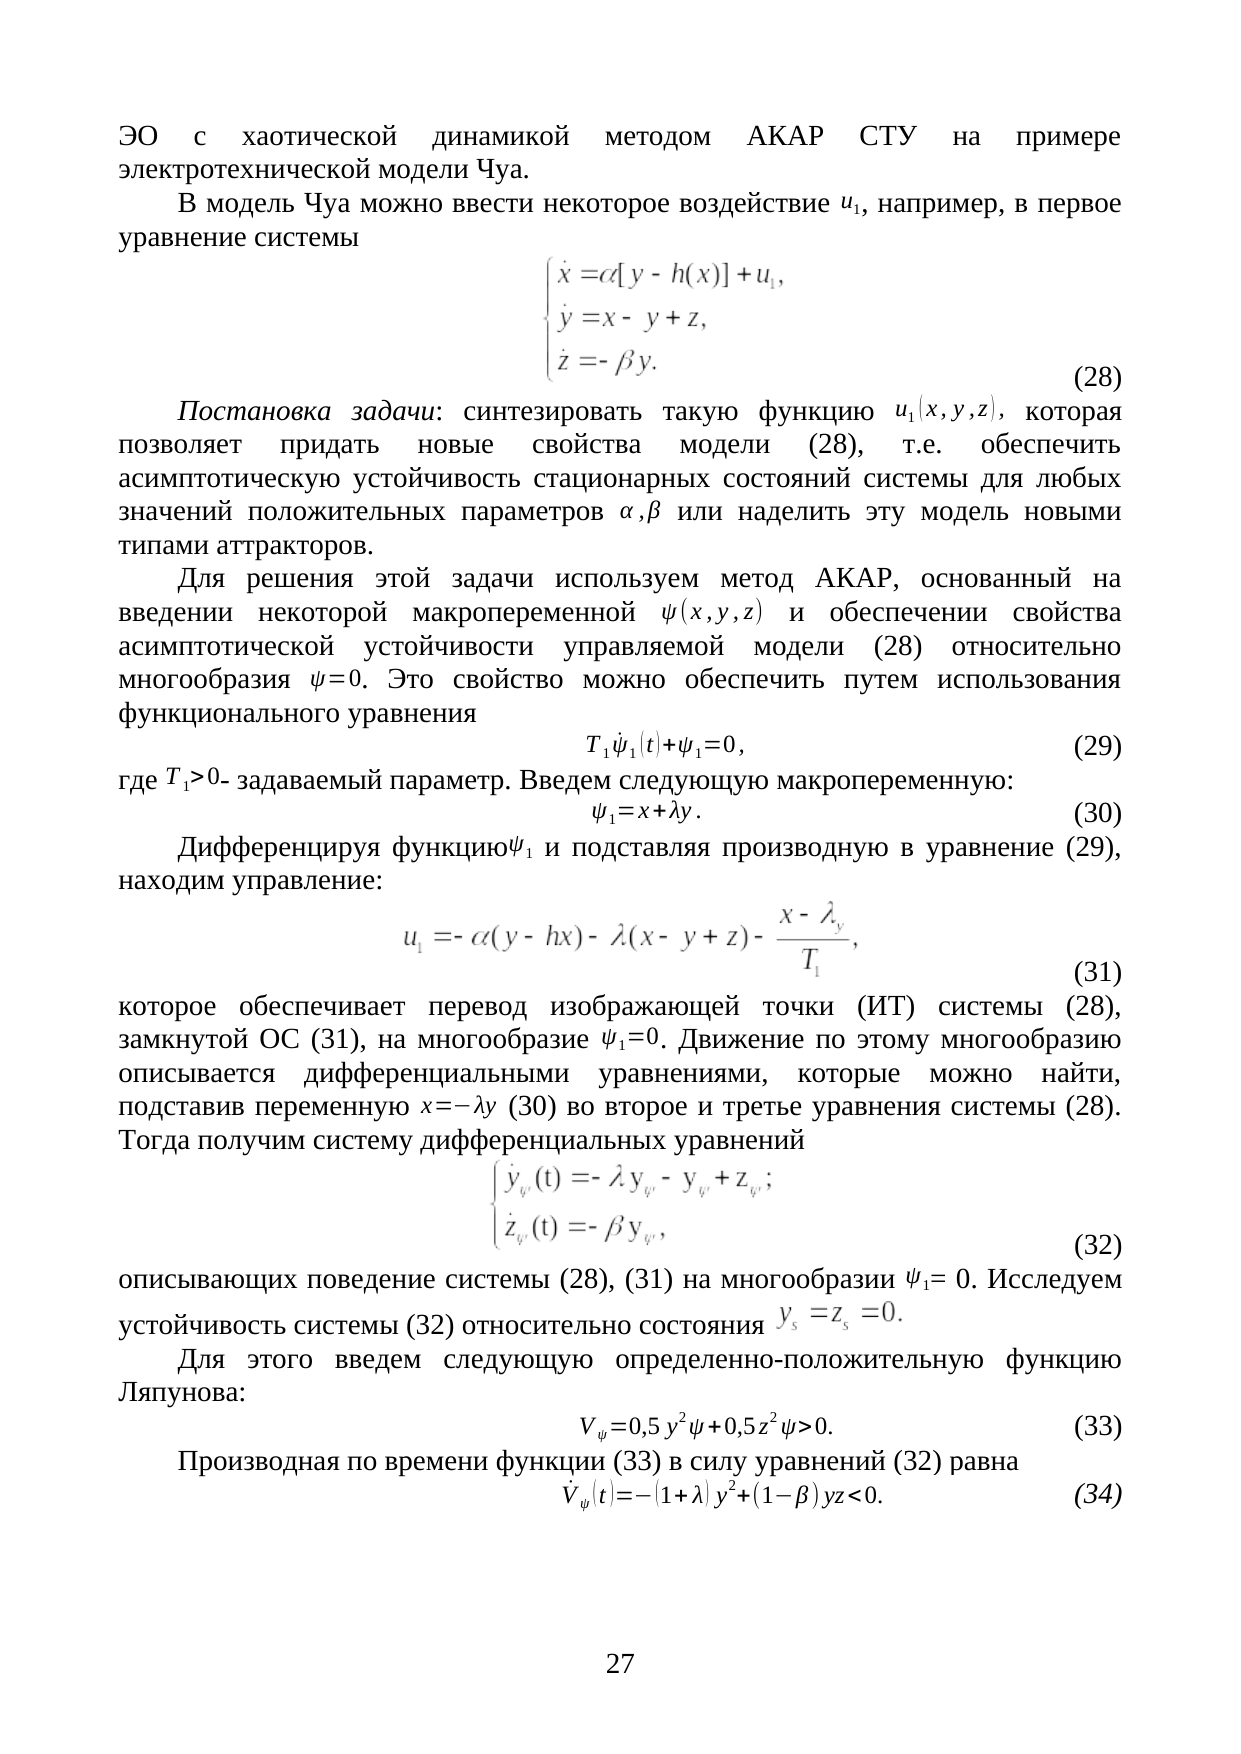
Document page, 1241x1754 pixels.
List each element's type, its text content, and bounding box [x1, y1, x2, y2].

text Дифференцируя функцию и подставляя производную в уравнение (29), находим управление: [118, 829, 1122, 896]
text (29) [118, 728, 1122, 762]
text где - задаваемый параметр. Введем следующую макропеременную: [118, 762, 1122, 795]
text В модель Чуа можно ввести некоторое воздействие , например, в первое уравнение системы [118, 185, 1122, 252]
text (31) [118, 896, 1122, 988]
text (30) [118, 795, 1122, 829]
text (32) [118, 1155, 1122, 1261]
text (28) [118, 252, 1122, 393]
text Производная по времени функции (33) в силу уравнений (32) равна [118, 1443, 1122, 1476]
text Для этого введем следующую определенно-положительную функцию Ляпунова: [118, 1341, 1122, 1408]
text (34) [118, 1476, 1122, 1513]
text Постановка задачи: синтезировать такую функцию которая позволяет придать новые свойства модели (28), т.е. обеспечить асимптотическую устойчивость стационарных состояний системы для любых значений положительных параметров или наделить эту модель новыми типами аттракторов. [118, 393, 1122, 561]
text которое обеспечивает перевод изображающей точки (ИТ) системы (28), замкнутой ОС (31), на многообразие . Движение по этому многообразию описывается дифференциальными уравнениями, которые можно найти, подставив переменную (30) во второе и третье уравнения системы (28). Тогда получим систему дифференциальных уравнений [118, 988, 1122, 1155]
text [118, 118, 1122, 185]
text описывающих поведение системы (28), (31) на многообразии = 0. Исследуем устойчивость системы (32) относительно состояния [118, 1261, 1122, 1341]
text Для решения этой задачи используем метод АКАР, основанный на введении некоторой макропеременной и обеспечении свойства асимптотической устойчивости управляемой модели (28) относительно многообразия . Это свойство можно обеспечить путем использования функционального уравнения [118, 561, 1122, 728]
text (33) [118, 1408, 1122, 1443]
